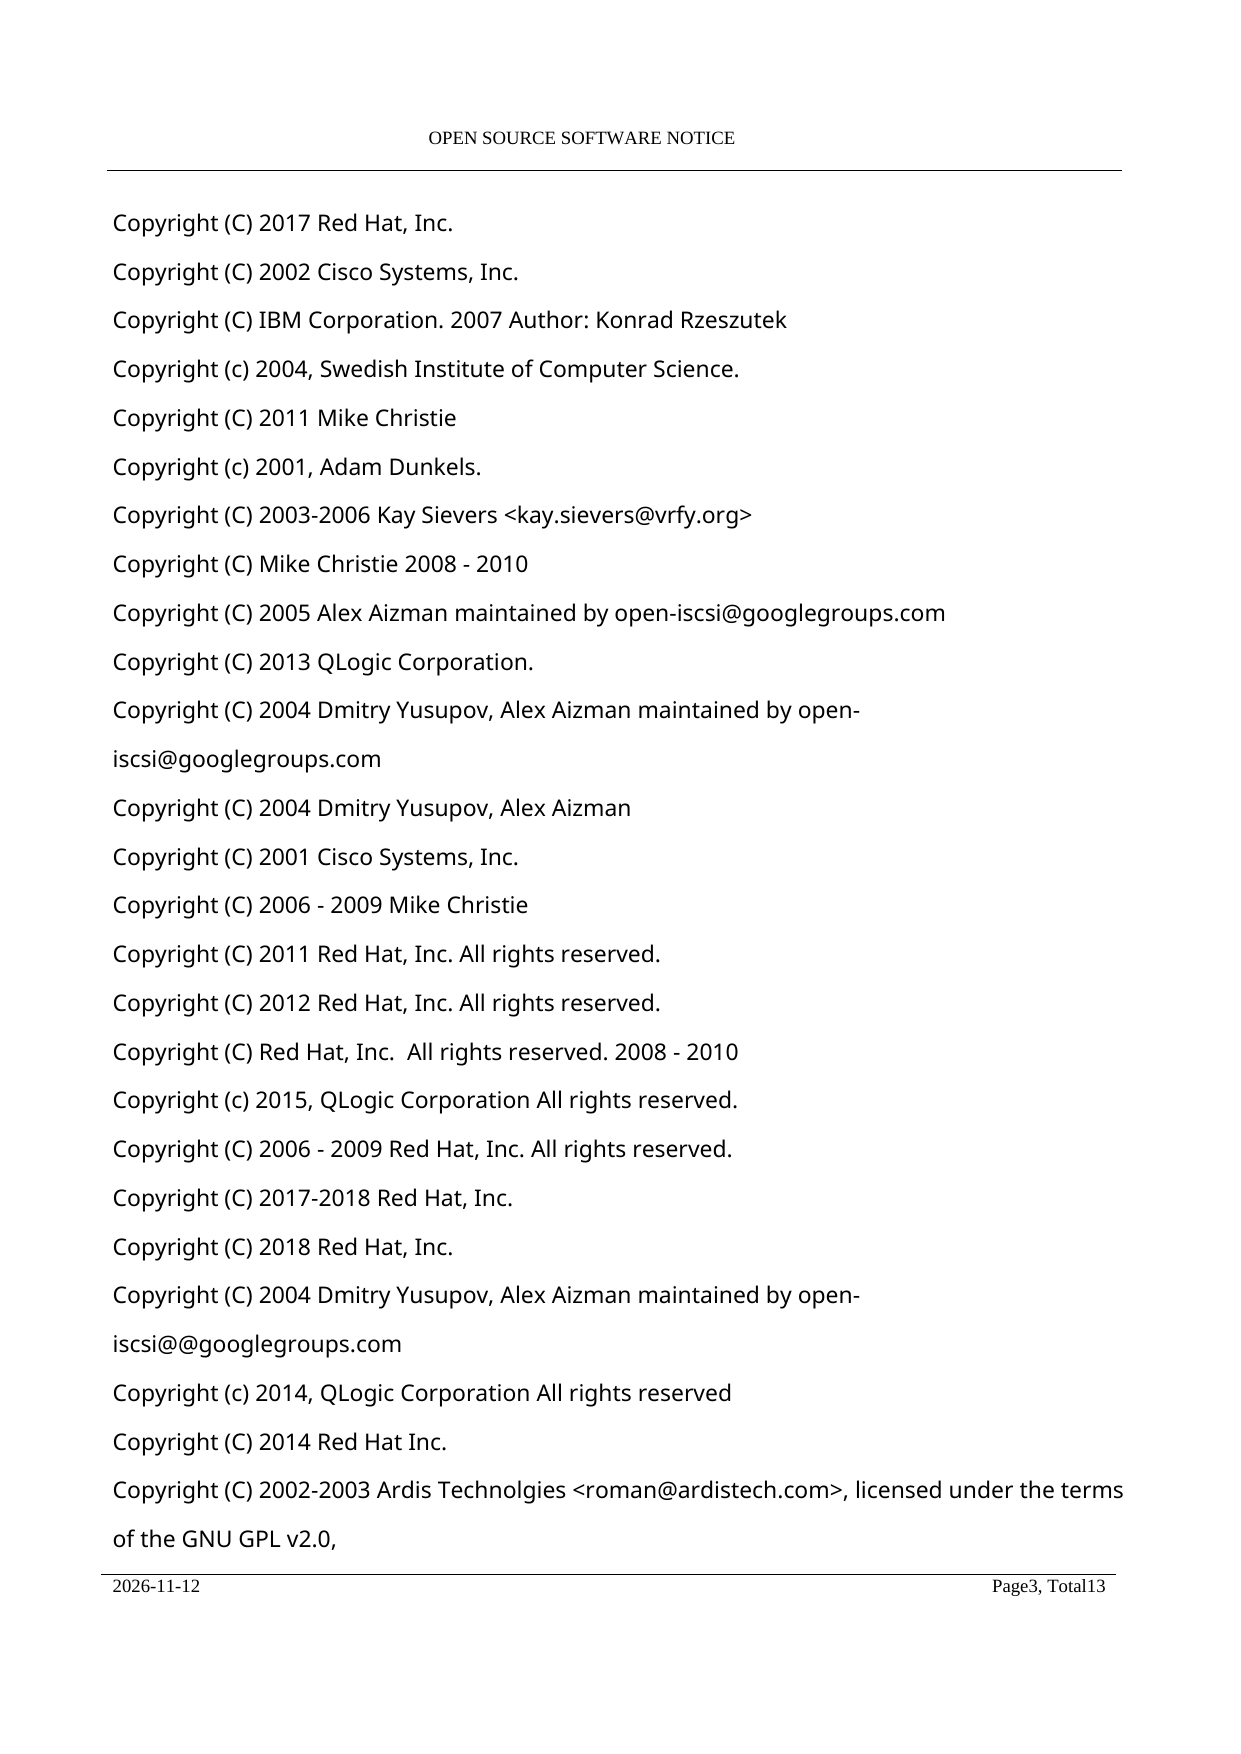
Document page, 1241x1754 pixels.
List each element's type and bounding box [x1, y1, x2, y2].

text [112, 206, 1128, 1555]
